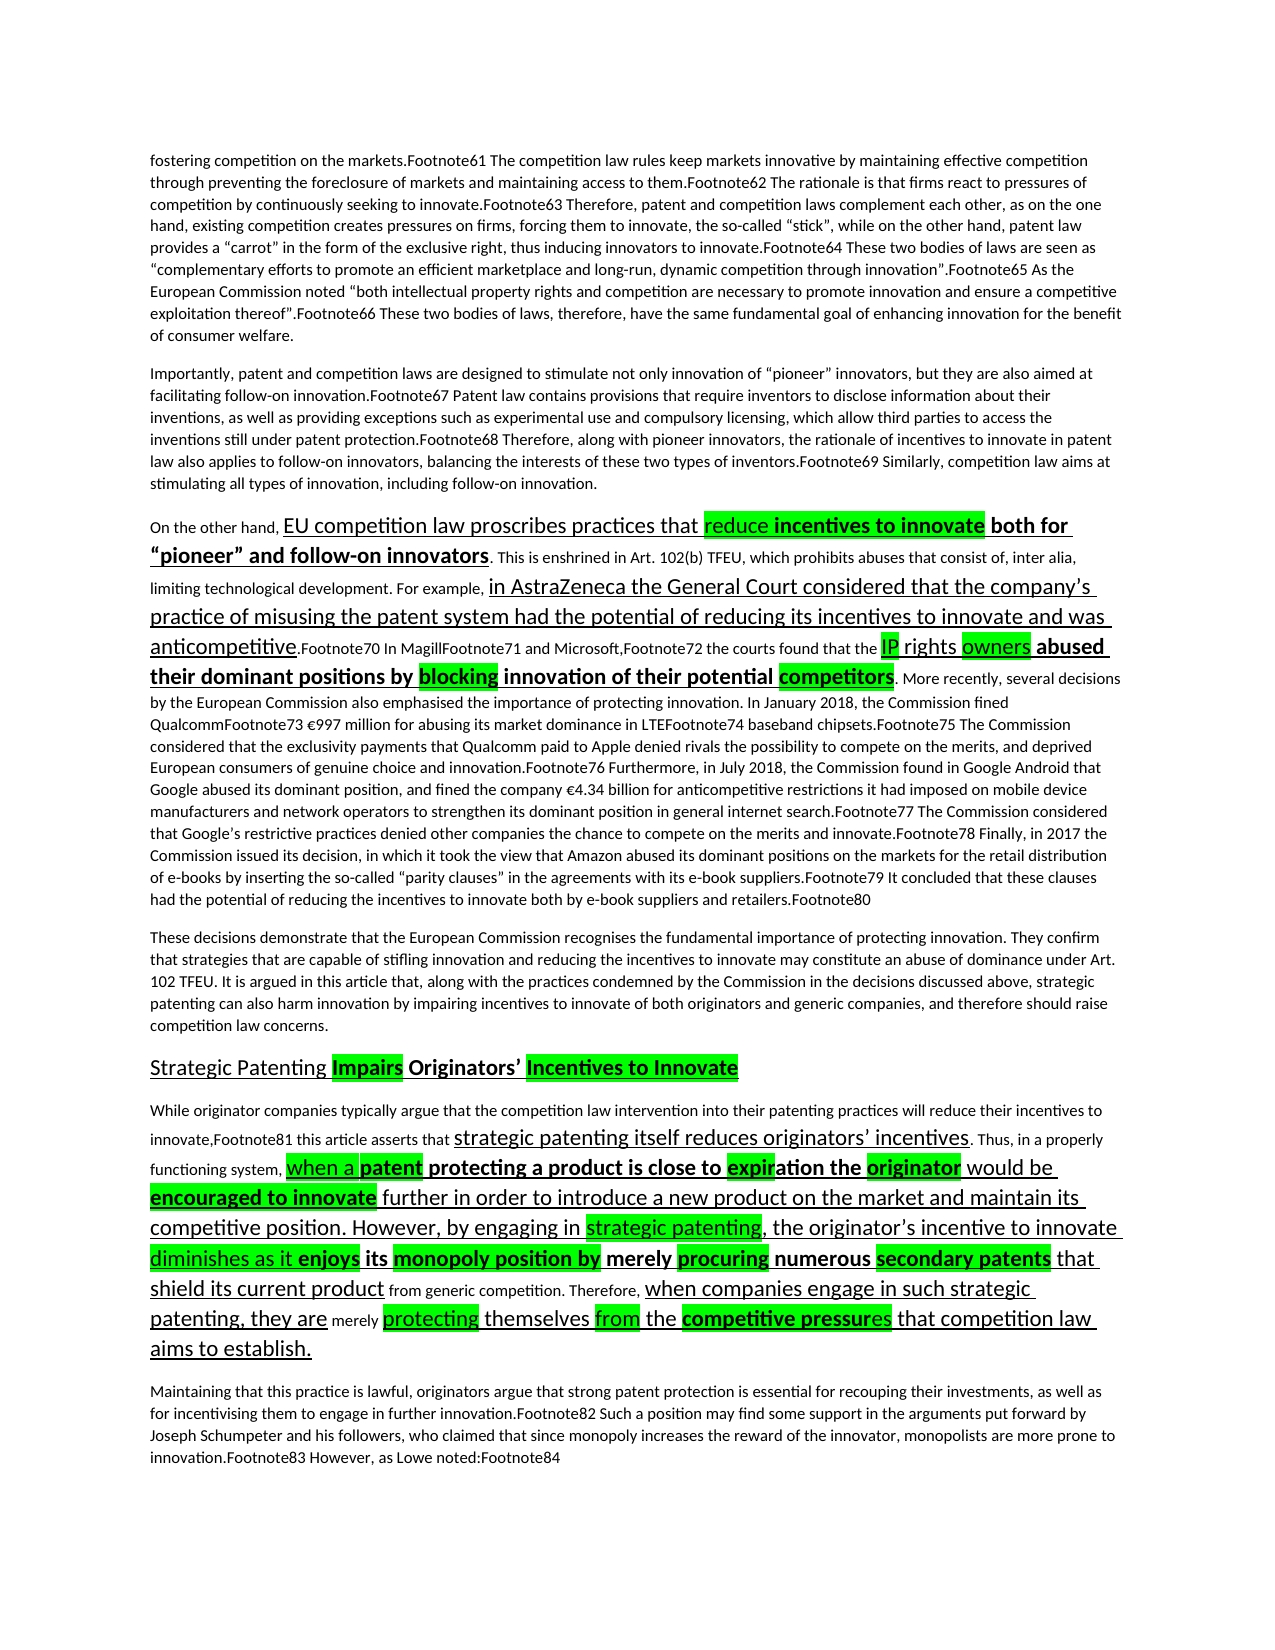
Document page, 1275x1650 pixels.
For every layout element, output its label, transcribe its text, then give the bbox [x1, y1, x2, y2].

text These decisions demonstrate that the European Commission recognises the fundamental importance of protecting innovation. They confirm that strategies that are capable of stifling innovation and reducing the incentives to innovate may constitute an abuse of dominance under Art. 102 TFEU. It is argued in this article that, along with the practices condemned by the Commission in the decisions discussed above, strategic patenting can also harm innovation by impairing incentives to innovate of both originators and generic companies, and therefore should raise competition law concerns. [150, 927, 1125, 1035]
text On the other hand, EU competition law proscribes practices that reduce incentives to innovate both for “pioneer” and follow-on innovators. This is enshrined in Art. 102(b) TFEU, which prohibits abuses that consist of, inter alia, limiting technological development. For example, in AstraZeneca the General Court considered that the company’s practice of misusing the patent system had the potential of reducing its incentives to innovate and was anticompetitive.Footnote70 In MagillFootnote71 and Microsoft,Footnote72 the courts found that the IP rights owners abused their dominant positions by blocking innovation of their potential competitors. More recently, several decisions by the European Commission also emphasised the importance of protecting innovation. In January 2018, the Commission fined QualcommFootnote73 €997 million for abusing its market dominance in LTEFootnote74 baseband chipsets.Footnote75 The Commission considered that the exclusivity payments that Qualcomm paid to Apple denied rivals the possibility to compete on the merits, and deprived European consumers of genuine choice and innovation.Footnote76 Furthermore, in July 2018, the Commission found in Google Android that Google abused its dominant position, and fined the company €4.34 billion for anticompetitive restrictions it had imposed on mobile device manufacturers and network operators to strengthen its dominant position in general internet search.Footnote77 The Commission considered that Google’s restrictive practices denied other companies the chance to compete on the merits and innovate.Footnote78 Finally, in 2017 the Commission issued its decision, in which it took the view that Amazon abused its dominant positions on the markets for the retail distribution of e-books by inserting the so-called “parity clauses” in the agreements with its e-book suppliers.Footnote79 It concluded that these clauses had the potential of reducing the incentives to innovate both by e-book suppliers and retailers.Footnote80 [150, 511, 1125, 909]
text While originator companies typically argue that the competition law intervention into their patenting practices will reduce their incentives to innovate,Footnote81 this article asserts that strategic patenting itself reduces originators’ incentives. Thus, in a properly functioning system, when a patent protecting a product is close to expiration the originator would be encouraged to innovate further in order to introduce a new product on the market and maintain its competitive position. However, by engaging in strategic patenting, the originator’s incentive to innovate diminishes as it enjoys its monopoly position by merely procuring numerous secondary patents that shield its current product from generic competition. Therefore, when companies engage in such strategic patenting, they are merely protecting themselves from the competitive pressures that competition law aims to establish. [150, 1100, 1125, 1362]
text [150, 150, 1125, 345]
text Importantly, patent and competition laws are designed to stimulate not only innovation of “pioneer” innovators, but they are also aimed at facilitating follow-on innovation.Footnote67 Patent law contains provisions that require inventors to disclose information about their inventions, as well as providing exceptions such as experimental use and compulsory licensing, which allow third parties to access the inventions still under patent protection.Footnote68 Therefore, along with pioneer innovators, the rationale of incentives to innovate in patent law also applies to follow-on innovators, balancing the interests of these two types of inventors.Footnote69 Similarly, competition law aims at stimulating all types of innovation, including follow-on innovation. [150, 363, 1125, 493]
text Maintaining that this practice is lawful, originators argue that strong patent protection is essential for recouping their investments, as well as for incentivising them to engage in further innovation.Footnote82 Such a position may find some support in the arguments put forward by Joseph Schumpeter and his followers, who claimed that since monopoly increases the reward of the innovator, monopolists are more prone to innovation.Footnote83 However, as Lowe noted:Footnote84 [150, 1381, 1125, 1467]
text Strategic Patenting Impairs Originators’ Incentives to Innovate [150, 1053, 1125, 1082]
